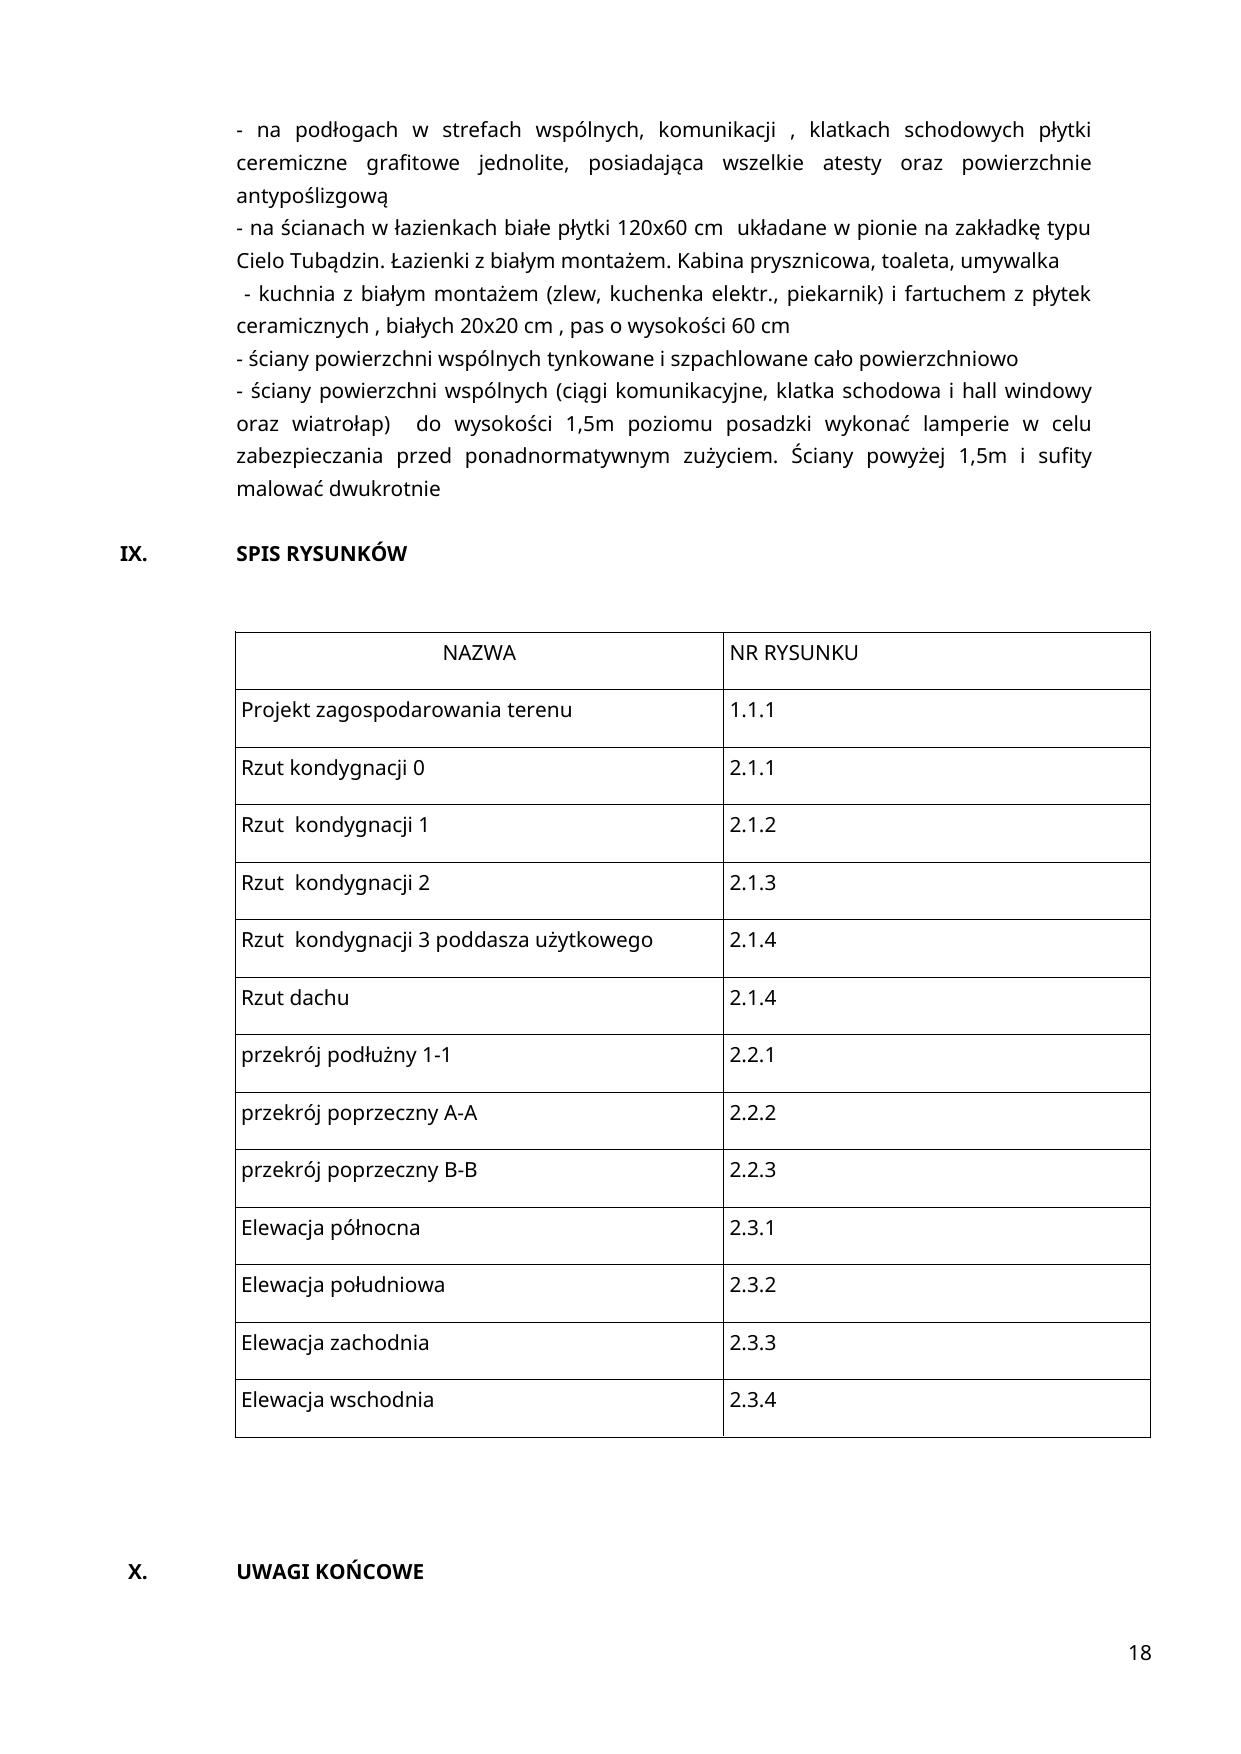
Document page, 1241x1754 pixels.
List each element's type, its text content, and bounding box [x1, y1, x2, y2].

table_cell Rzut kondygnacji 2 [236, 863, 723, 919]
table_cell 1.1.1 [724, 690, 1150, 746]
table_cell 2.1.2 [724, 805, 1150, 861]
table_cell 2.2.2 [724, 1093, 1150, 1149]
list UWAGI KOŃCOWE [148, 1557, 1152, 1586]
table_cell Elewacja wschodnia [236, 1380, 723, 1436]
table_cell Rzut kondygnacji 1 [236, 805, 723, 861]
table_cell 2.3.3 [724, 1323, 1150, 1379]
table_cell 2.1.4 [724, 920, 1150, 976]
list SPIS RYSUNKÓW [148, 539, 1152, 568]
table_cell Rzut dachu [236, 978, 723, 1034]
table_cell Rzut kondygnacji 0 [236, 748, 723, 804]
table_cell 2.3.1 [724, 1208, 1150, 1264]
text - ściany powierzchni wspólnych tynkowane i szpachlowane cało powierzchniowo [236, 344, 1093, 372]
text - kuchnia z białym montażem (zlew, kuchenka elektr., piekarnik) i fartuchem z płytek ceramicznych , białych 20x20 cm , pas o wysokości 60 cm [236, 279, 1093, 340]
table_cell 2.3.2 [724, 1265, 1150, 1321]
table_cell Rzut kondygnacji 3 poddasza użytkowego [236, 920, 723, 976]
table_cell 2.1.3 [724, 863, 1150, 919]
table_cell przekrój poprzeczny B-B [236, 1150, 723, 1206]
table_cell 2.3.4 [724, 1380, 1150, 1436]
table_cell Elewacja południowa [236, 1265, 723, 1321]
text - na podłogach w strefach wspólnych, komunikacji , klatkach schodowych płytki ceremiczne grafitowe jednolite, posiadająca wszelkie atesty oraz powierzchnie antypoślizgową [236, 116, 1093, 209]
table_cell 2.2.3 [724, 1150, 1150, 1206]
text - na ścianach w łazienkach białe płytki 120x60 cm układane w pionie na zakładkę typu Cielo Tubądzin. Łazienki z białym montażem. Kabina prysznicowa, toaleta, umywalka [236, 213, 1093, 274]
table_cell Elewacja zachodnia [236, 1323, 723, 1379]
table_cell 2.1.4 [724, 978, 1150, 1034]
text - ściany powierzchni wspólnych (ciągi komunikacyjne, klatka schodowa i hall windowy oraz wiatrołap) do wysokości 1,5m poziomu posadzki wykonać lamperie w celu zabezpieczania przed ponadnormatywnym zużyciem. Ściany powyżej 1,5m i sufity malować dwukrotnie [236, 376, 1093, 503]
table_cell 2.1.1 [724, 748, 1150, 804]
table_header NAZWA [236, 633, 723, 689]
table_cell przekrój podłużny 1-1 [236, 1035, 723, 1091]
table_cell Projekt zagospodarowania terenu [236, 690, 723, 746]
table_cell 2.2.1 [724, 1035, 1150, 1091]
table_cell Elewacja północna [236, 1208, 723, 1264]
table_cell przekrój poprzeczny A-A [236, 1093, 723, 1149]
table_header NR RYSUNKU [724, 633, 1150, 689]
